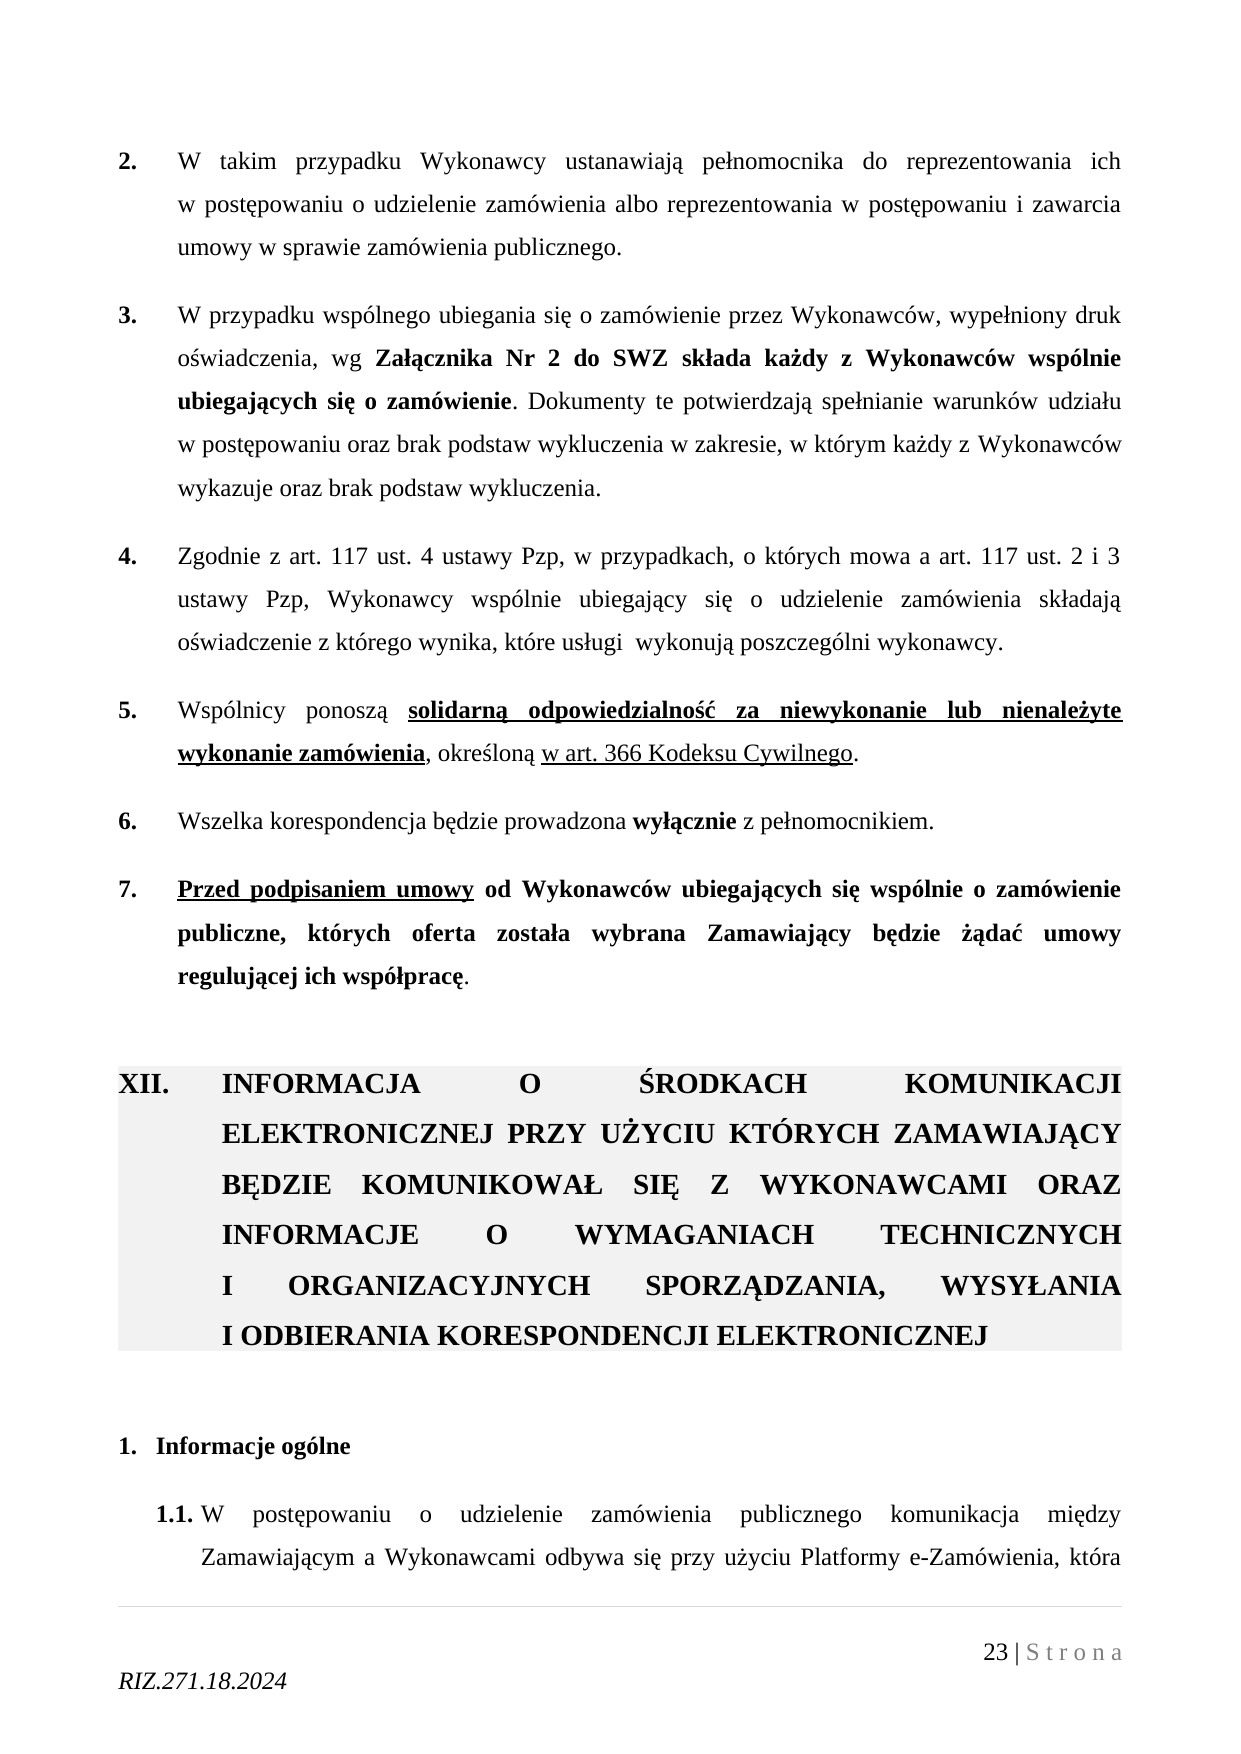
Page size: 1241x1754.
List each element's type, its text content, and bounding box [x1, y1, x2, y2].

list Przed podpisaniem umowy od Wykonawców ubiegających się wspólnie o zamówienie publiczne, których oferta została wybrana Zamawiający będzie żądać umowy regulującej ich współpracę. [118, 874, 1122, 989]
list W przypadku wspólnego ubiegania się o zamówienie przez Wykonawców, wypełniony druk oświadczenia, wg Załącznika Nr 2 do SWZ składa każdy z Wykonawców wspólnie ubiegających się o zamówienie. Dokumenty te potwierdzają spełnianie warunków udziału w postępowaniu oraz brak podstaw wykluczenia w zakresie, w którym każdy z Wykonawców wykazuje oraz brak podstaw wykluczenia. [118, 300, 1122, 501]
list W takim przypadku Wykonawcy ustanawiają pełnomocnika do reprezentowania ich w postępowaniu o udzielenie zamówienia albo reprezentowania w postępowaniu i zawarcia umowy w sprawie zamówienia publicznego. [118, 146, 1122, 261]
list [156, 1499, 1122, 1571]
list Informacje ogólne [118, 1431, 1122, 1459]
subtitle INFORMACJA O ŚRODKACH KOMUNIKACJI ELEKTRONICZNEJ PRZY UŻYCIU KTÓRYCH ZAMAWIAJĄCY BĘDZIE KOMUNIKOWAŁ SIĘ Z WYKONAWCAMI ORAZ INFORMACJE O WYMAGANIACH TECHNICZNYCH I ORGANIZACYJNYCH SPORZĄDZANIA, WYSYŁANIA I ODBIERANIA KORESPONDENCJI ELEKTRONICZNEJ [118, 1066, 1122, 1351]
list Zgodnie z art. 117 ust. 4 ustawy Pzp, w przypadkach, o których mowa a art. 117 ust. 2 i 3 ustawy Pzp, Wykonawcy wspólnie ubiegający się o udzielenie zamówienia składają oświadczenie z którego wynika, które usługi wykonują poszczególni wykonawcy. [118, 541, 1122, 656]
list Wspólnicy ponoszą solidarną odpowiedzialność za niewykonanie lub nienależyte wykonanie zamówienia, określoną w art. 366 Kodeksu Cywilnego. [118, 695, 1122, 767]
list Wszelka korespondencja będzie prowadzona wyłącznie z pełnomocnikiem. [118, 806, 1122, 835]
